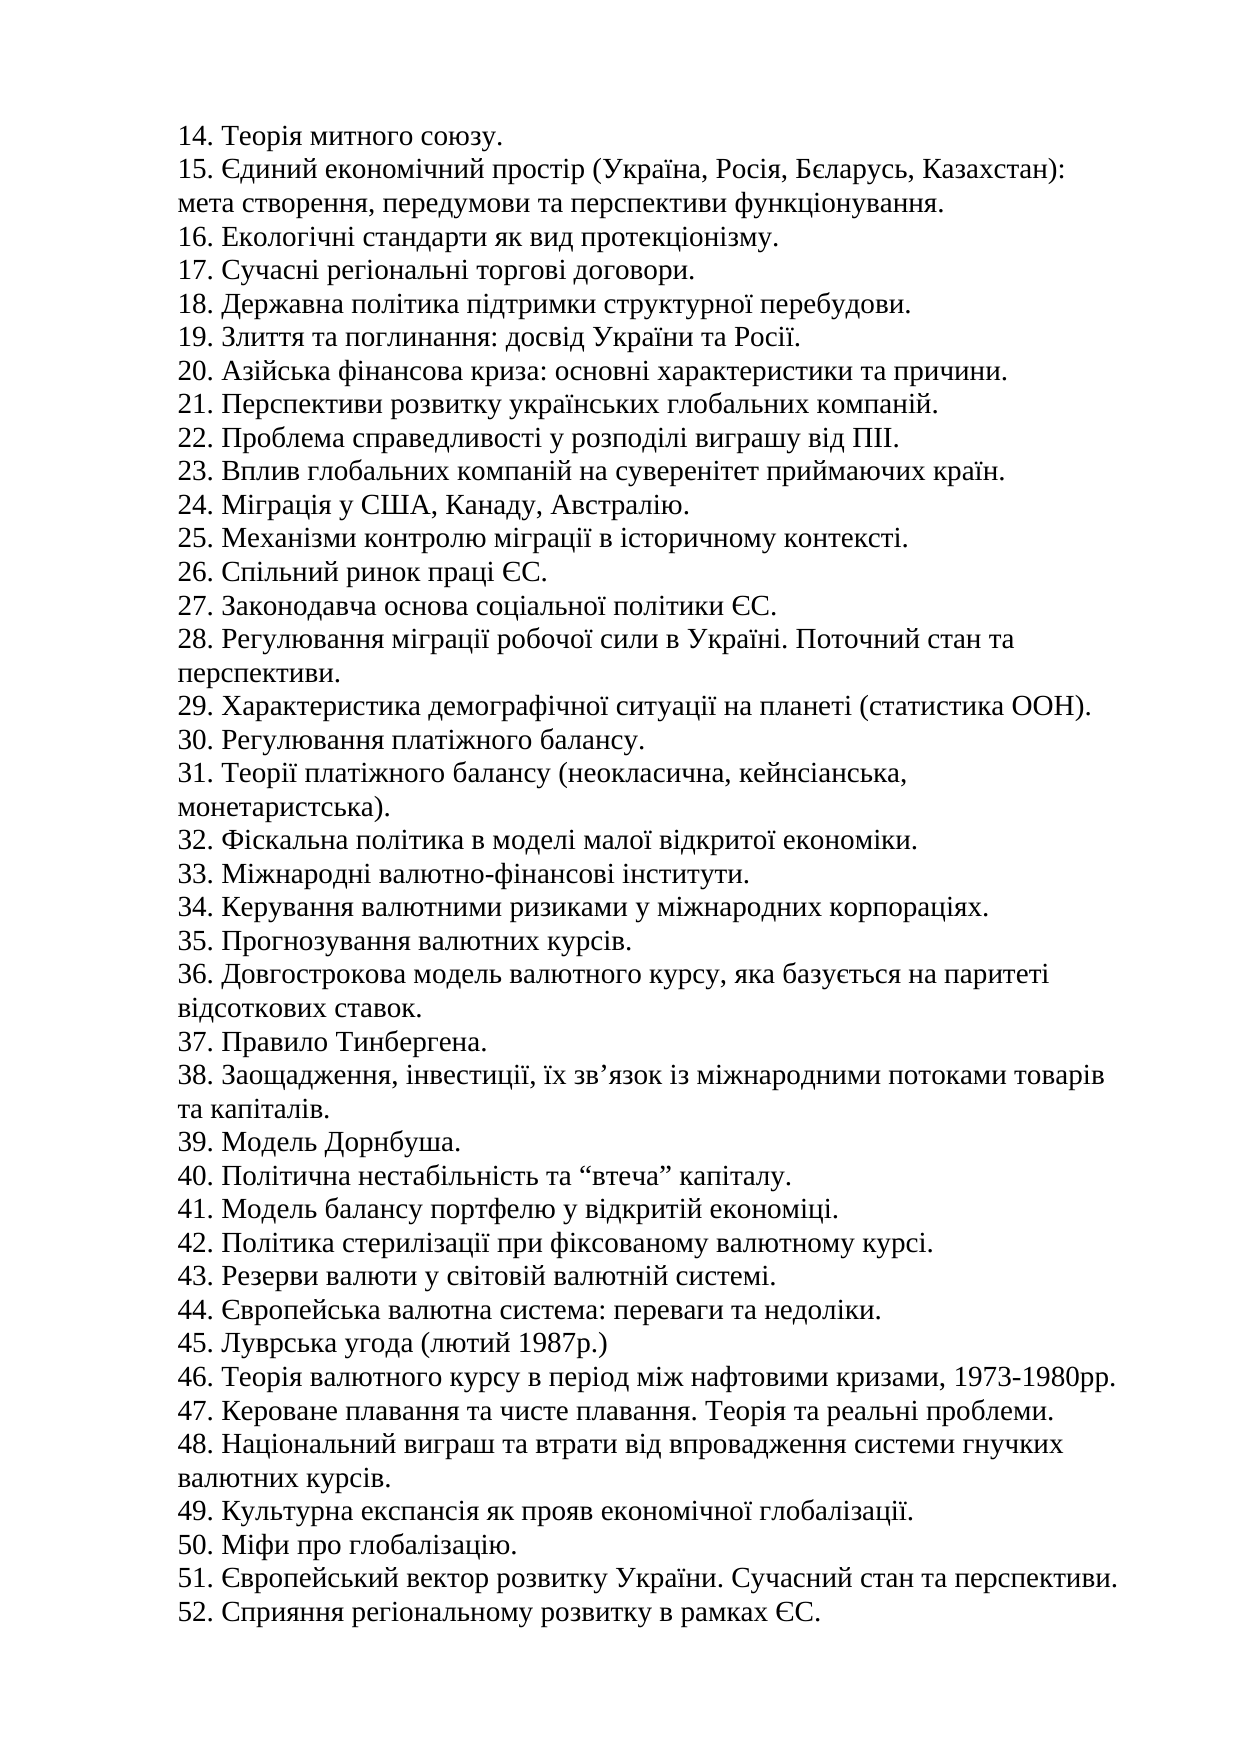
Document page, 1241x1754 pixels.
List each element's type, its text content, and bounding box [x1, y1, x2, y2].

text 25. Механізми контролю міграції в історичному контексті. [177, 521, 1152, 554]
text 45. Луврська угода (лютий 1987р.) [177, 1326, 1152, 1359]
text мета створення, передумови та перспективи функціонування. [177, 185, 1152, 219]
text 27. Законодавча основа соціальної політики ЄС. [177, 588, 1152, 621]
text 21. Перспективи розвитку українських глобальних компаній. [177, 386, 1152, 420]
text 23. Вплив глобальних компаній на суверенітет приймаючих країн. [177, 453, 1152, 487]
text 32. Фіскальна політика в моделі малої відкритої економіки. [177, 822, 1152, 856]
text 15. Єдиний економічний простір (Україна, Росія, Бєларусь, Казахстан): [177, 152, 1152, 185]
text 33. Міжнародні валютно-фінансові інститути. [177, 856, 1152, 889]
text 28. Регулювання міграції робочої сили в Україні. Поточний стан та [177, 621, 1152, 655]
text 49. Культурна експансія як прояв економічної глобалізації. [177, 1493, 1152, 1527]
text 17. Сучасні регіональні торгові договори. [177, 252, 1152, 286]
text 37. Правило Тинбергена. [177, 1024, 1152, 1057]
text монетаристська). [177, 789, 1152, 822]
text перспективи. [177, 655, 1152, 688]
text 26. Спільний ринок праці ЄС. [177, 554, 1152, 588]
text 29. Характеристика демографічної ситуації на планеті (статистика ООН). [177, 688, 1152, 722]
text 47. Кероване плавання та чисте плавання. Теорія та реальні проблеми. [177, 1393, 1152, 1426]
text 48. Національний виграш та втрати від впровадження системи гнучких [177, 1426, 1152, 1460]
text 46. Теорія валютного курсу в період між нафтовими кризами, 1973-1980рр. [177, 1359, 1152, 1393]
text та капіталів. [177, 1091, 1152, 1124]
text 40. Політична нестабільність та “втеча” капіталу. [177, 1158, 1152, 1191]
text 16. Екологічні стандарти як вид протекціонізму. [177, 219, 1152, 252]
text 30. Регулювання платіжного балансу. [177, 722, 1152, 755]
text 24. Міграція у США, Канаду, Австралію. [177, 487, 1152, 521]
text 41. Модель балансу портфелю у відкритій економіці. [177, 1191, 1152, 1225]
text 19. Злиття та поглинання: досвід України та Росії. [177, 319, 1152, 353]
text 31. Теорії платіжного балансу (неокласична, кейнсіанська, [177, 755, 1152, 789]
text 20. Азійська фінансова криза: основні характеристики та причини. [177, 353, 1152, 386]
text 50. Міфи про глобалізацію. [177, 1527, 1152, 1560]
text 52. Сприяння регіональному розвитку в рамках ЄС. [177, 1594, 1152, 1627]
text 22. Проблема справедливості у розподілі виграшу від ПІІ. [177, 420, 1152, 453]
text 36. Довгострокова модель валютного курсу, яка базується на паритеті [177, 957, 1152, 990]
text 14. Теорія митного союзу. [177, 118, 1152, 152]
text 35. Прогнозування валютних курсів. [177, 923, 1152, 957]
text 39. Модель Дорнбуша. [177, 1124, 1152, 1158]
text 51. Європейський вектор розвитку України. Сучасний стан та перспективи. [177, 1560, 1152, 1594]
text 18. Державна політика підтримки структурної перебудови. [177, 286, 1152, 319]
text 44. Європейська валютна система: переваги та недоліки. [177, 1292, 1152, 1326]
text відсоткових ставок. [177, 990, 1152, 1024]
text 34. Керування валютними ризиками у міжнародних корпораціях. [177, 889, 1152, 923]
text 38. Заощадження, інвестиції, їх зв’язок із міжнародними потоками товарів [177, 1057, 1152, 1091]
text валютних курсів. [177, 1460, 1152, 1493]
text 43. Резерви валюти у світовій валютній системі. [177, 1258, 1152, 1292]
text 42. Політика стерилізації при фіксованому валютному курсі. [177, 1225, 1152, 1258]
